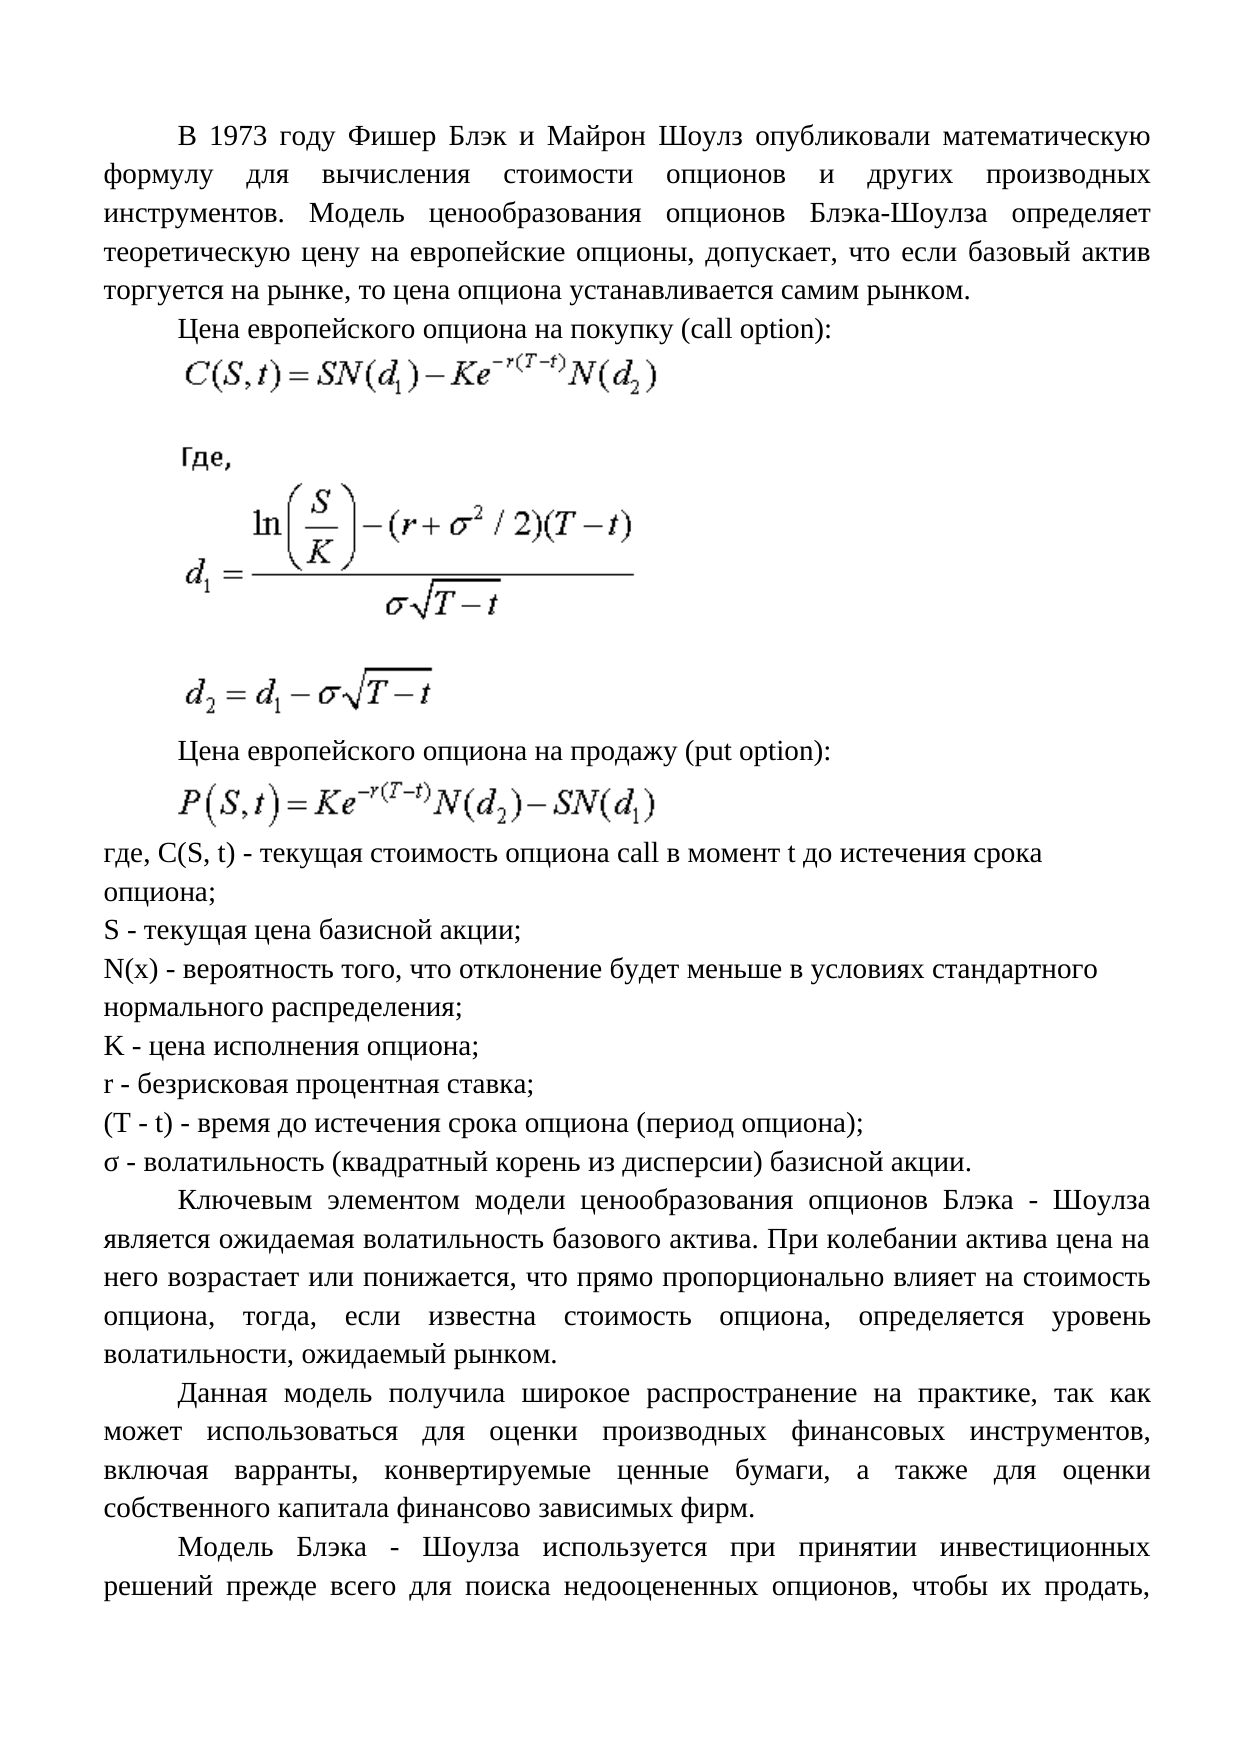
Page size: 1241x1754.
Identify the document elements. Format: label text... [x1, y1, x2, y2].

picture [177, 771, 659, 832]
picture [177, 349, 678, 729]
text Данная модель получила широкое распространение на практике, так как может использоваться для оценки производных финансовых инструментов, включая варранты, конвертируемые ценные бумаги, а также для оценки собственного капитала финансово зависимых фирм. [103, 1375, 1152, 1524]
text Цена европейского опциона на покупку (call option): [103, 311, 1152, 344]
text Ключевым элементом модели ценообразования опционов Блэка - Шоулза является ожидаемая волатильность базового актива. При колебании актива цена на него возрастает или понижается, что прямо пропорционально влияет на стоимость опциона, тогда, если известна стоимость опциона, определяется уровень волатильности, ожидаемый рынком. [103, 1182, 1152, 1370]
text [103, 1529, 1152, 1601]
text Цена европейского опциона на продажу (put option): [103, 733, 1152, 767]
text где, C(S, t) - текущая стоимость опциона call в момент t до истечения срока опциона; S - текущая цена базисной акции; N(x) - вероятность того, что отклонение будет меньше в условиях стандартного нормального распределения; K - цена исполнения опциона; r - безрисковая процентная ставка; (T - t) - время до истечения срока опциона (период опциона); σ - волатильность (квадратный корень из дисперсии) базисной акции. [103, 835, 1152, 1177]
text В 1973 году Фишер Блэк и Майрон Шоулз опубликовали математическую формулу для вычисления стоимости опционов и других производных инструментов. Модель ценообразования опционов Блэка-Шоулза определяет теоретическую цену на европейские опционы, допускает, что если базовый актив торгуется на рынке, то цена опциона устанавливается самим рынком. [103, 118, 1152, 306]
